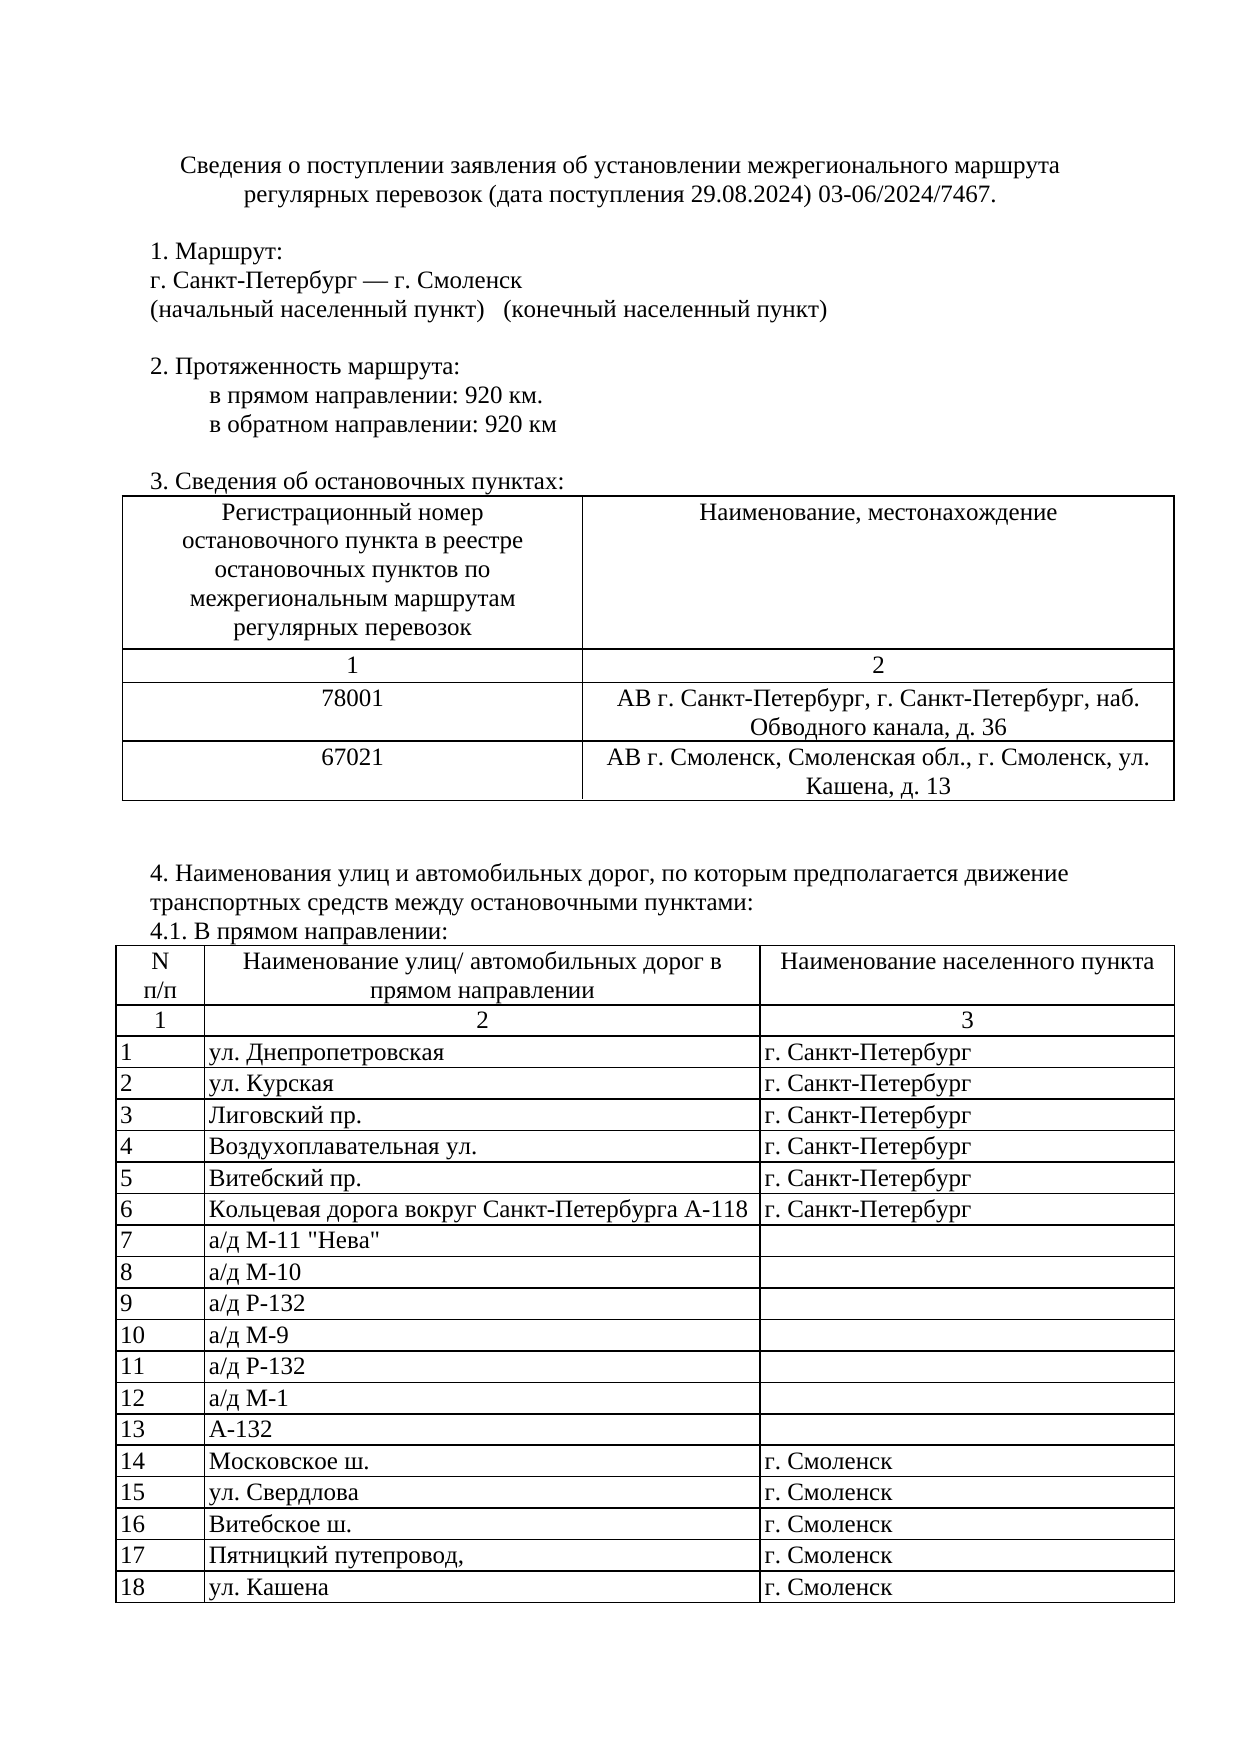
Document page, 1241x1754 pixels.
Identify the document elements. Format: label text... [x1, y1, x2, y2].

table_cell [761, 1257, 1174, 1287]
table_cell г. Смоленск [761, 1446, 1174, 1476]
table_cell 2 [117, 1068, 204, 1098]
table_cell а/д Р-132 [205, 1289, 759, 1318]
table_cell а/д М-10 [205, 1257, 759, 1287]
text 1. Маршрут: [150, 236, 1090, 265]
table_cell а/д М-1 [205, 1383, 759, 1413]
text в прямом направлении: 920 км. [150, 380, 1090, 409]
table_header Регистрационный номер остановочного пункта в реестре остановочных пунктов по межрегиональным маршрутам регулярных перевозок [123, 497, 582, 648]
table_cell ул. Курская [205, 1068, 759, 1098]
table_cell Воздухоплавательная ул. [205, 1131, 759, 1161]
table_cell 4 [117, 1131, 204, 1161]
table_cell 2 [205, 1006, 759, 1035]
table_header N п/п [117, 946, 204, 1004]
text в обратном направлении: 920 км [150, 409, 1090, 437]
table_cell г. Санкт-Петербург [761, 1100, 1174, 1130]
table_cell Витебский пр. [205, 1163, 759, 1193]
table_header Наименование, местонахождение [583, 497, 1173, 648]
text Сведения о поступлении заявления об установлении межрегионального маршрута регулярных перевозок (дата поступления 29.08.2024) 03-06/2024/7467. [150, 150, 1090, 207]
table_cell г. Санкт-Петербург [761, 1131, 1174, 1161]
table_cell 3 [117, 1100, 204, 1130]
table_cell а/д М-9 [205, 1320, 759, 1350]
table_cell а/д Р-132 [205, 1352, 759, 1381]
table_cell г. Смоленск [761, 1572, 1174, 1602]
table_cell 1 [117, 1006, 204, 1035]
table_cell ул. Днепропетровская [205, 1037, 759, 1067]
table_cell 12 [117, 1383, 204, 1413]
table_cell 1 [123, 650, 582, 681]
text г. Санкт-Петербург — г. Смоленск [150, 265, 1090, 294]
table_cell 10 [117, 1320, 204, 1350]
table_cell Пятницкий путепровод, [205, 1540, 759, 1570]
table_cell 5 [117, 1163, 204, 1193]
table_cell Витебское ш. [205, 1509, 759, 1539]
table_cell 2 [583, 650, 1173, 681]
table_cell 18 [117, 1572, 204, 1602]
text 4.1. В прямом направлении: [150, 916, 1090, 945]
table_cell г. Смоленск [761, 1477, 1174, 1507]
text 2. Протяженность маршрута: [150, 351, 1090, 380]
table_cell Кольцевая дорога вокруг Санкт-Петербурга А-118 [205, 1194, 759, 1224]
table_cell 67021 [123, 742, 582, 799]
table_cell г. Санкт-Петербург [761, 1163, 1174, 1193]
table_cell 1 [117, 1037, 204, 1067]
table_cell а/д М-11 "Нева" [205, 1226, 759, 1256]
table_cell А-132 [205, 1415, 759, 1444]
table_cell г. Смоленск [761, 1540, 1174, 1570]
table_cell ул. Кашена [205, 1572, 759, 1602]
table_cell 3 [761, 1006, 1174, 1035]
table_header Наименование населенного пункта [761, 946, 1174, 1004]
table_cell 8 [117, 1257, 204, 1287]
table_cell [761, 1415, 1174, 1444]
table_cell 17 [117, 1540, 204, 1570]
table_cell АВ г. Смоленск, Смоленская обл., г. Смоленск, ул. Кашена, д. 13 [583, 742, 1173, 799]
text 3. Сведения об остановочных пунктах: [150, 466, 1090, 495]
table_cell ул. Свердлова [205, 1477, 759, 1507]
table_cell 78001 [123, 683, 582, 740]
table_cell г. Санкт-Петербург [761, 1194, 1174, 1224]
table_cell 11 [117, 1352, 204, 1381]
table_cell [761, 1383, 1174, 1413]
table_cell г. Смоленск [761, 1509, 1174, 1539]
table_cell 15 [117, 1477, 204, 1507]
table_cell АВ г. Санкт-Петербург, г. Санкт-Петербург, наб. Обводного канала, д. 36 [583, 683, 1173, 740]
table_cell 7 [117, 1226, 204, 1256]
text (начальный населенный пункт) (конечный населенный пункт) [150, 294, 1090, 322]
table_cell Московское ш. [205, 1446, 759, 1476]
table_cell г. Санкт-Петербург [761, 1037, 1174, 1067]
table_cell [761, 1352, 1174, 1381]
table_cell [761, 1320, 1174, 1350]
table_cell г. Санкт-Петербург [761, 1068, 1174, 1098]
table_cell 9 [117, 1289, 204, 1318]
table_cell [761, 1226, 1174, 1256]
text 4. Наименования улиц и автомобильных дорог, по которым предполагается движение транспортных средств между остановочными пунктами: [150, 858, 1090, 916]
table_cell 14 [117, 1446, 204, 1476]
table_cell 6 [117, 1194, 204, 1224]
table_cell 13 [117, 1415, 204, 1444]
table_cell 16 [117, 1509, 204, 1539]
table_cell Лиговский пр. [205, 1100, 759, 1130]
table_header Наименование улиц/ автомобильных дорог в прямом направлении [205, 946, 759, 1004]
table_cell [761, 1289, 1174, 1318]
